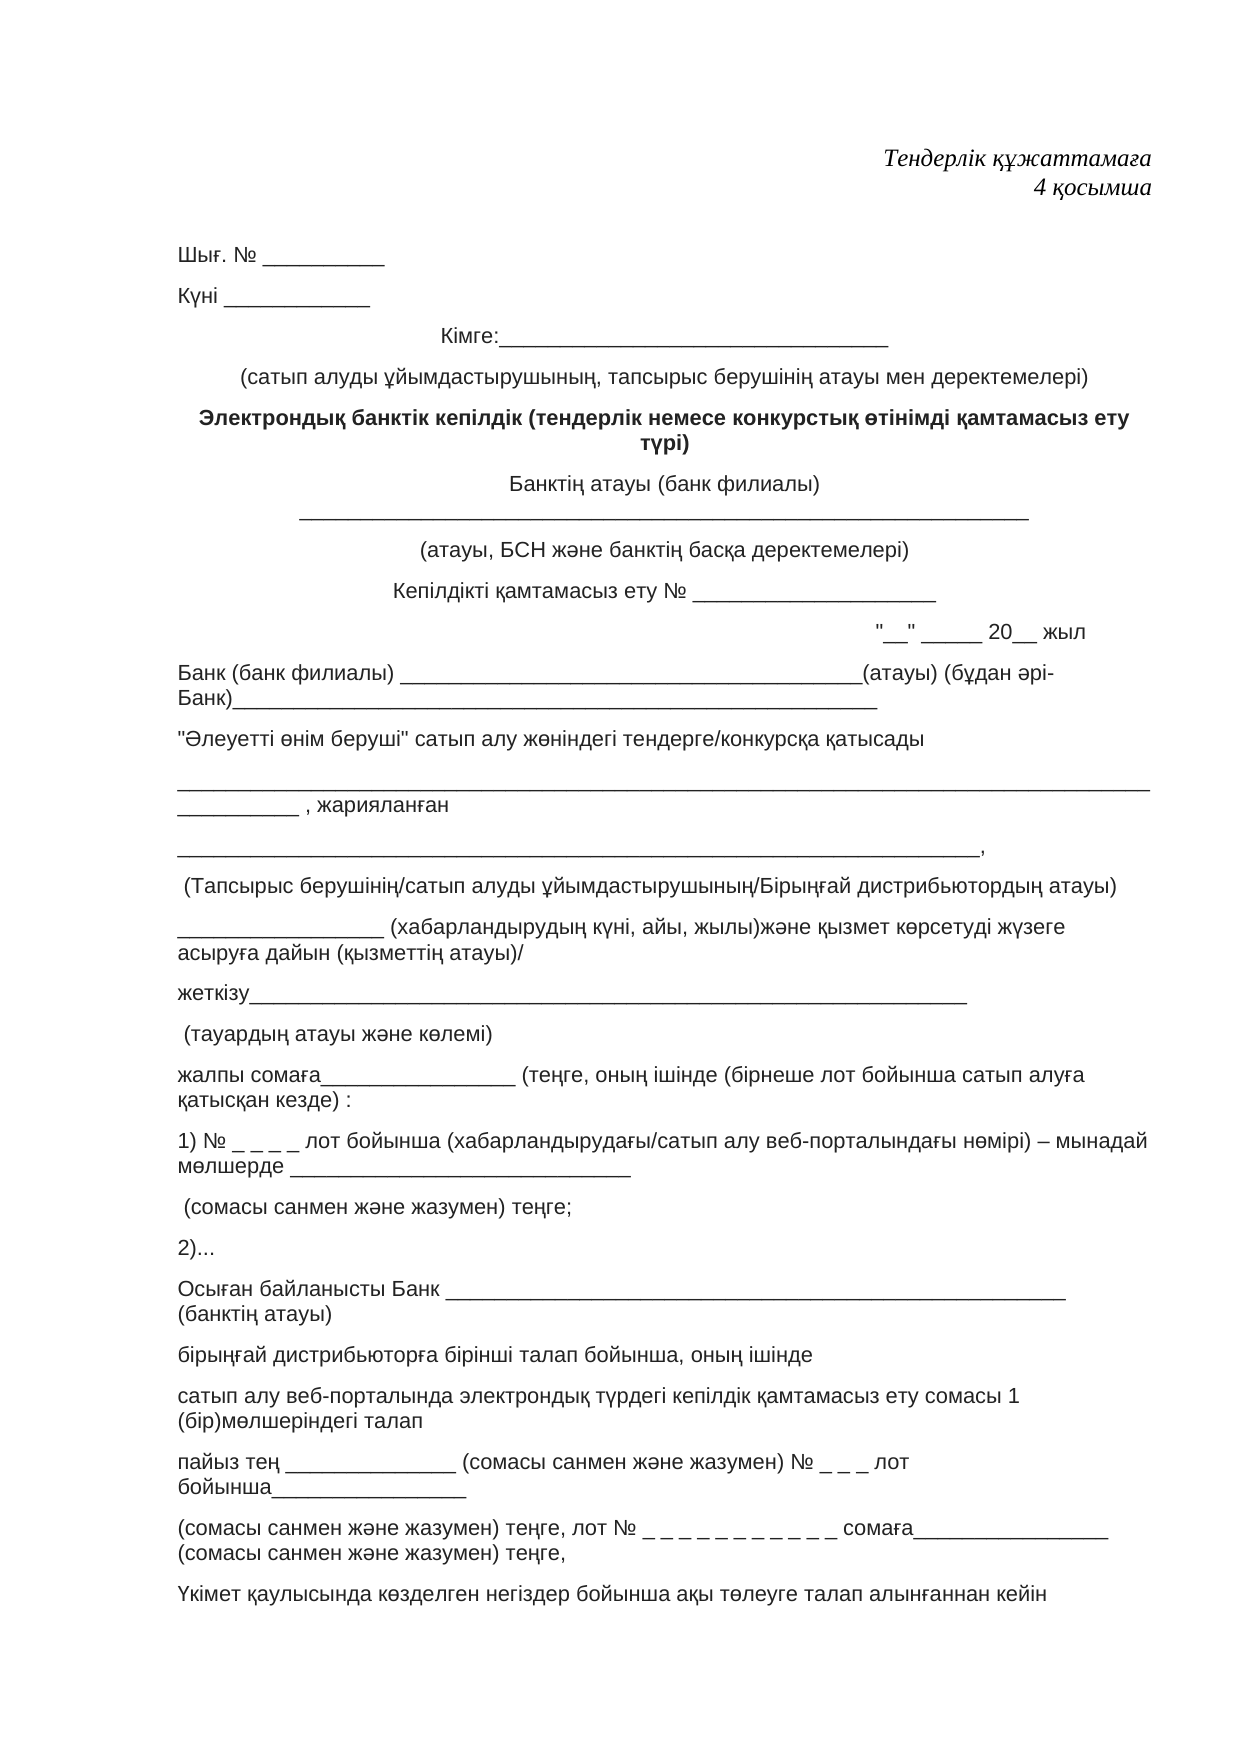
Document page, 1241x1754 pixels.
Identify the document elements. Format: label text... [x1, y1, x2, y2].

text Банктің атауы (банк филиалы) ____________________________________________________________ [177, 471, 1152, 521]
text (атауы, БСН және банктің басқа деректемелері) [177, 537, 1152, 562]
text 1) № _ _ _ _ лот бойынша (хабарландырудағы/сатып алу веб-порталындағы нөмірі) – мынадай мөлшерде ____________________________ [177, 1128, 1152, 1178]
text 2)... [177, 1235, 1152, 1260]
text Үкімет қаулысында көзделген негіздер бойынша ақы төлеуге талап алынғаннан кейін [177, 1581, 1152, 1606]
text (сомасы санмен және жазумен) теңге; [177, 1194, 1152, 1219]
text "__" _____ 20__ жыл [177, 619, 1152, 644]
text _________________ (хабарландырудың күні, айы, жылы)және қызмет көрсетуді жүзеге асыруға дайын (қызметтің атауы)/ [177, 914, 1152, 964]
text "Әлеуетті өнім беруші" сатып алу жөніндегі тендерге/конкурсқа қатысады [177, 726, 1152, 751]
text сатып алу веб-порталында электрондық түрдегі кепілдік қамтамасыз ету сомасы 1 (бір)мөлшеріндегі талап [177, 1382, 1152, 1433]
text жалпы сомаға________________ (теңге, оның ішінде (бірнеше лот бойынша сатып алуға қатысқан кезде) : [177, 1062, 1152, 1112]
text Электрондық банктік кепілдік (тендерлік немесе конкурстық өтінімді қамтамасыз ету түрі) [177, 405, 1152, 455]
text Күні ____________ [177, 282, 1152, 308]
text (сатып алуды ұйымдастырушының, тапсырыс берушінің атауы мен деректемелері) [177, 364, 1152, 389]
text пайыз тең ______________ (сомасы санмен және жазумен) № _ _ _ лот бойынша________________ [177, 1448, 1152, 1499]
text (тауардың атауы және көлемі) [177, 1021, 1152, 1046]
text Банк (банк филиалы) ______________________________________(атауы) (бұдан әрі-Банк)_____________________________________________________ [177, 659, 1152, 710]
text __________________________________________________________________, [177, 832, 1152, 858]
text (Тапсырыс берушінің/сатып алуды ұйымдастырушының/Бірыңғай дистрибьютордың атауы) [177, 873, 1152, 898]
text 4 қосымша [177, 172, 1152, 201]
text Осыған байланысты Банк ___________________________________________________ (банктің атауы) [177, 1276, 1152, 1326]
text Кімге:________________________________ [177, 323, 1152, 348]
text Тендерлік құжаттамаға [177, 118, 1152, 172]
text (сомасы санмен және жазумен) теңге, лот № _ _ _ _ _ _ _ _ _ _ _ сомаға________________ (сомасы санмен және жазумен) теңге, [177, 1514, 1152, 1565]
text бірыңғай дистрибьюторға бірінші талап бойынша, оның ішінде [177, 1342, 1152, 1367]
text жеткізу___________________________________________________________ [177, 980, 1152, 1005]
text Кепілдікті қамтамасыз ету № ____________________ [177, 578, 1152, 603]
text Шығ. № __________ [177, 242, 1152, 267]
text __________________________________________________________________________________________ , жарияланған [177, 766, 1152, 817]
